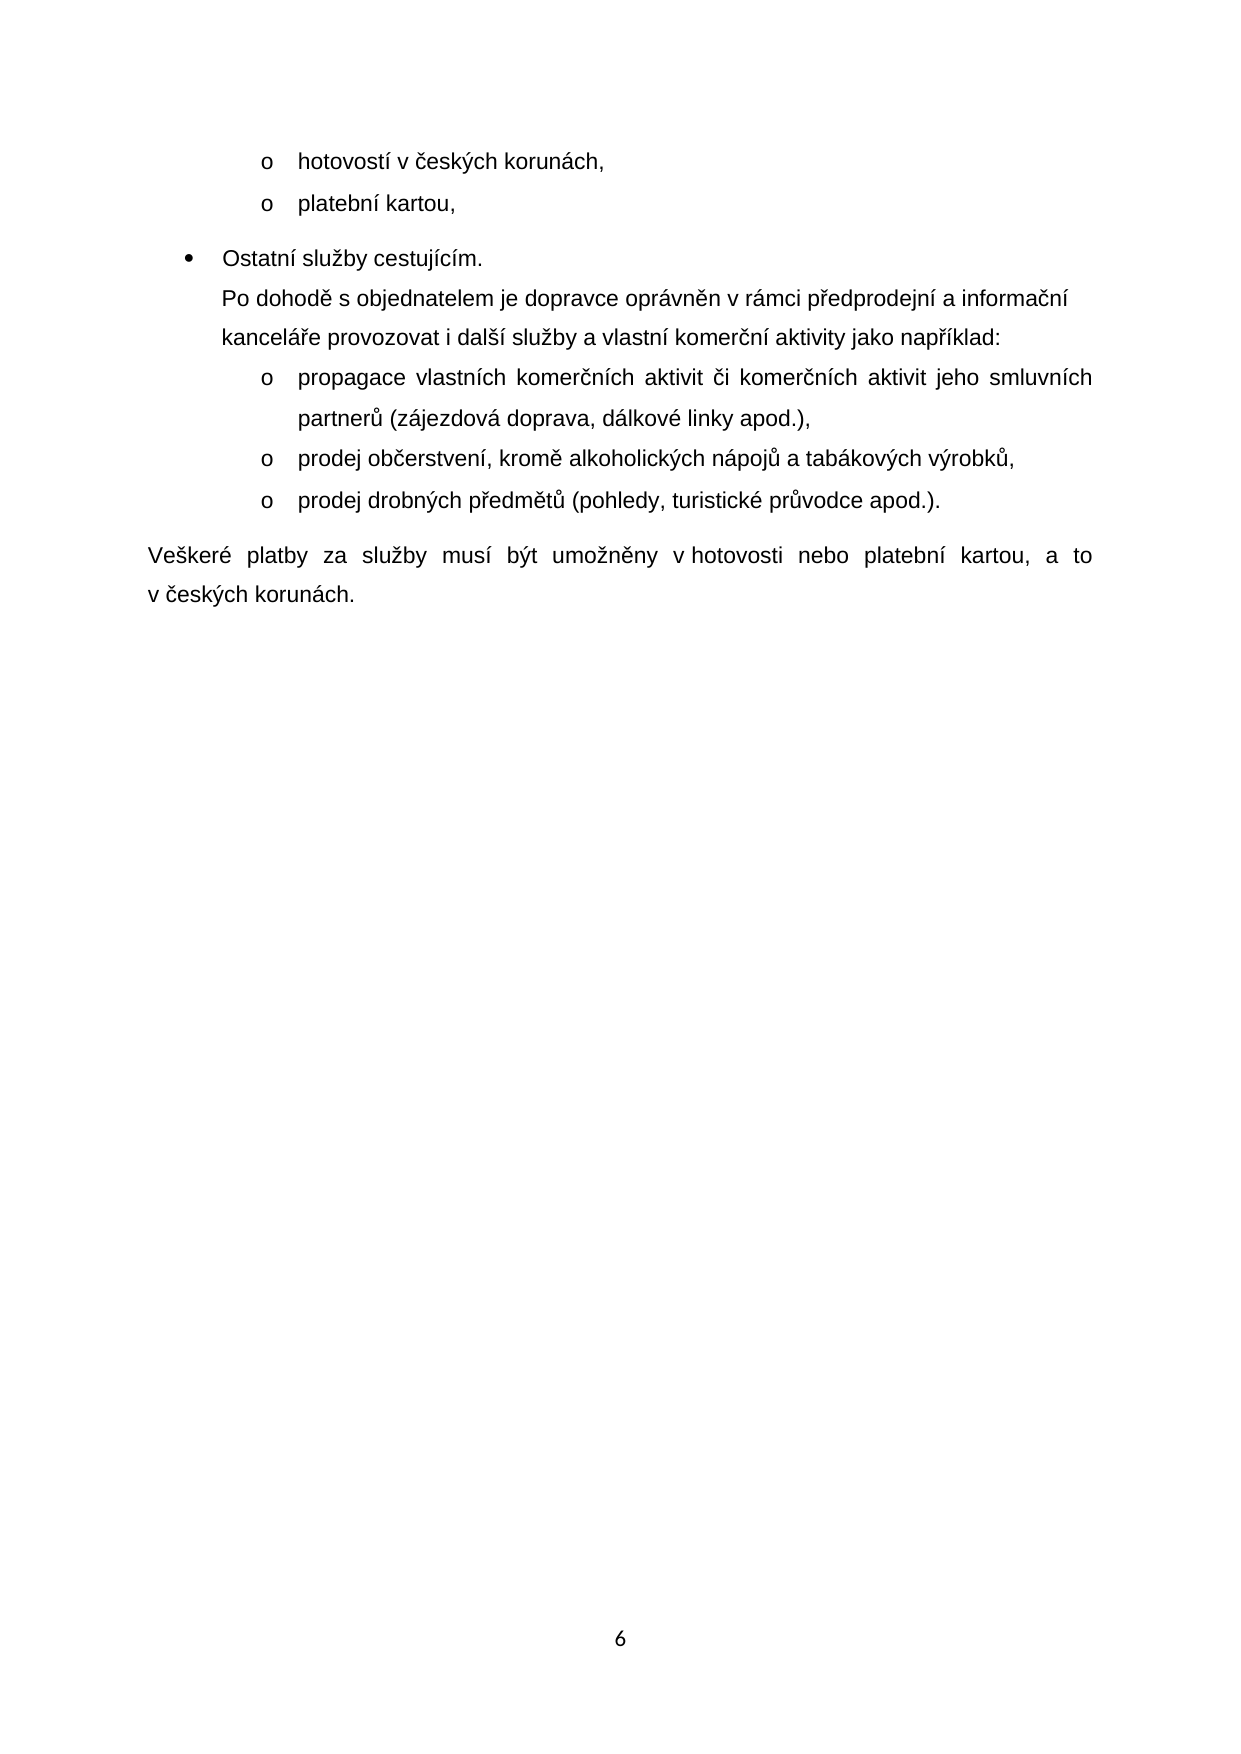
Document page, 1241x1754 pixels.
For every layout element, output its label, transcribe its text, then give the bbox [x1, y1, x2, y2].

list prodej občerstvení, kromě alkoholických nápojů a tabákových výrobků, [260, 444, 1093, 473]
text Po dohodě s objednatelem je dopravce oprávněn v rámci předprodejní a informační kanceláře provozovat i další služby a vlastní komerční aktivity jako například: [221, 284, 1093, 350]
list prodej drobných předmětů (pohledy, turistické průvodce apod.). [260, 487, 1093, 515]
list propagace vlastních komerčních aktivit či komerčních aktivit jeho smluvních partnerů (zájezdová doprava, dálkové linky apod.), [260, 363, 1093, 431]
list platební kartou, [260, 190, 1093, 218]
list hotovostí v českých korunách, [260, 148, 1093, 176]
text Veškeré platby za služby musí být umožněny v hotovosti nebo platební kartou, a to v českých korunách. [148, 542, 1093, 608]
list Ostatní služby cestujícím. [185, 245, 1093, 271]
